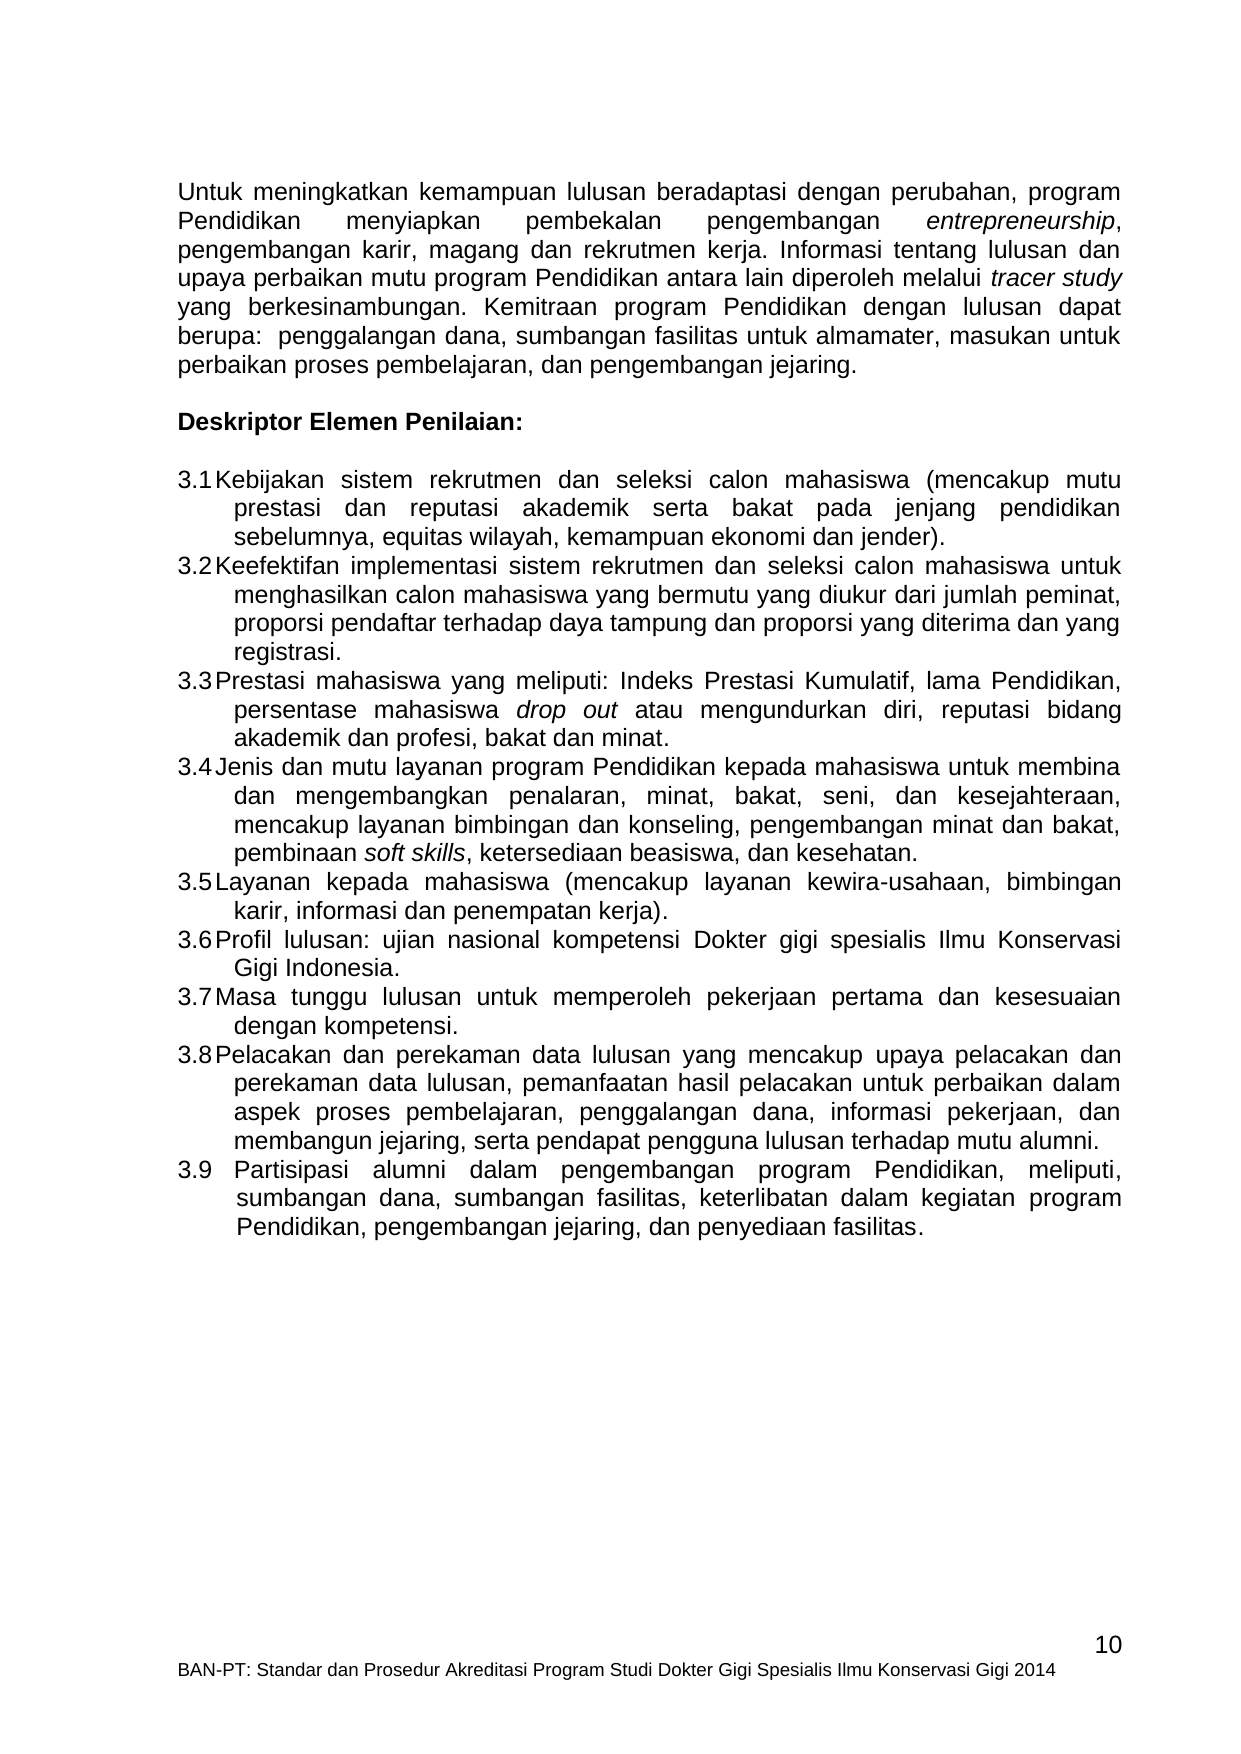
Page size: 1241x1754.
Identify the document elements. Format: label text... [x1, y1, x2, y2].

list Layanan kepada mahasiswa (mencakup layanan kewira-usahaan, bimbingan karir, informasi dan penempatan kerja). [177, 867, 1122, 925]
list Partisipasi alumni dalam pengembangan program Pendidikan, meliputi, sumbangan dana, sumbangan fasilitas, keterlibatan dalam kegiatan program Pendidikan, pengembangan jejaring, dan penyediaan fasilitas. [177, 1155, 1122, 1241]
list Profil lulusan: ujian nasional kompetensi Dokter gigi spesialis Ilmu Konservasi Gigi Indonesia. [177, 925, 1122, 982]
list Prestasi mahasiswa yang meliputi: Indeks Prestasi Kumulatif, lama Pendidikan, persentase mahasiswa drop out atau mengundurkan diri, reputasi bidang akademik dan profesi, bakat dan minat. [177, 666, 1122, 752]
list Kebijakan sistem rekrutmen dan seleksi calon mahasiswa (mencakup mutu prestasi dan reputasi akademik serta bakat pada jenjang pendidikan sebelumnya, equitas wilayah, kemampuan ekonomi dan jender). [177, 465, 1122, 551]
text Untuk meningkatkan kemampuan lulusan beradaptasi dengan perubahan, program Pendidikan menyiapkan pembekalan pengembangan entrepreneurship, pengembangan karir, magang dan rekrutmen kerja. Informasi tentang lulusan dan upaya perbaikan mutu program Pendidikan antara lain diperoleh melalui tracer study yang berkesinambungan. Kemitraan program Pendidikan dengan lulusan dapat berupa: penggalangan dana, sumbangan fasilitas untuk almamater, masukan untuk perbaikan proses pembelajaran, dan pengembangan jejaring. [177, 177, 1122, 378]
list Jenis dan mutu layanan program Pendidikan kepada mahasiswa untuk membina dan mengembangkan penalaran, minat, bakat, seni, dan kesejahteraan, mencakup layanan bimbingan dan konseling, pengembangan minat dan bakat, pembinaan soft skills, ketersediaan beasiswa, dan kesehatan. [177, 752, 1122, 867]
list Keefektifan implementasi sistem rekrutmen dan seleksi calon mahasiswa untuk menghasilkan calon mahasiswa yang bermutu yang diukur dari jumlah peminat, proporsi pendaftar terhadap daya tampung dan proporsi yang diterima dan yang registrasi. [177, 551, 1122, 666]
list Pelacakan dan perekaman data lulusan yang mencakup upaya pelacakan dan perekaman data lulusan, pemanfaatan hasil pelacakan untuk perbaikan dalam aspek proses pembelajaran, penggalangan dana, informasi pekerjaan, dan membangun jejaring, serta pendapat pengguna lulusan terhadap mutu alumni. [177, 1040, 1122, 1155]
list Masa tunggu lulusan untuk memperoleh pekerjaan pertama dan kesesuaian dengan kompetensi. [177, 982, 1122, 1040]
text Deskriptor Elemen Penilaian: [177, 407, 1122, 436]
